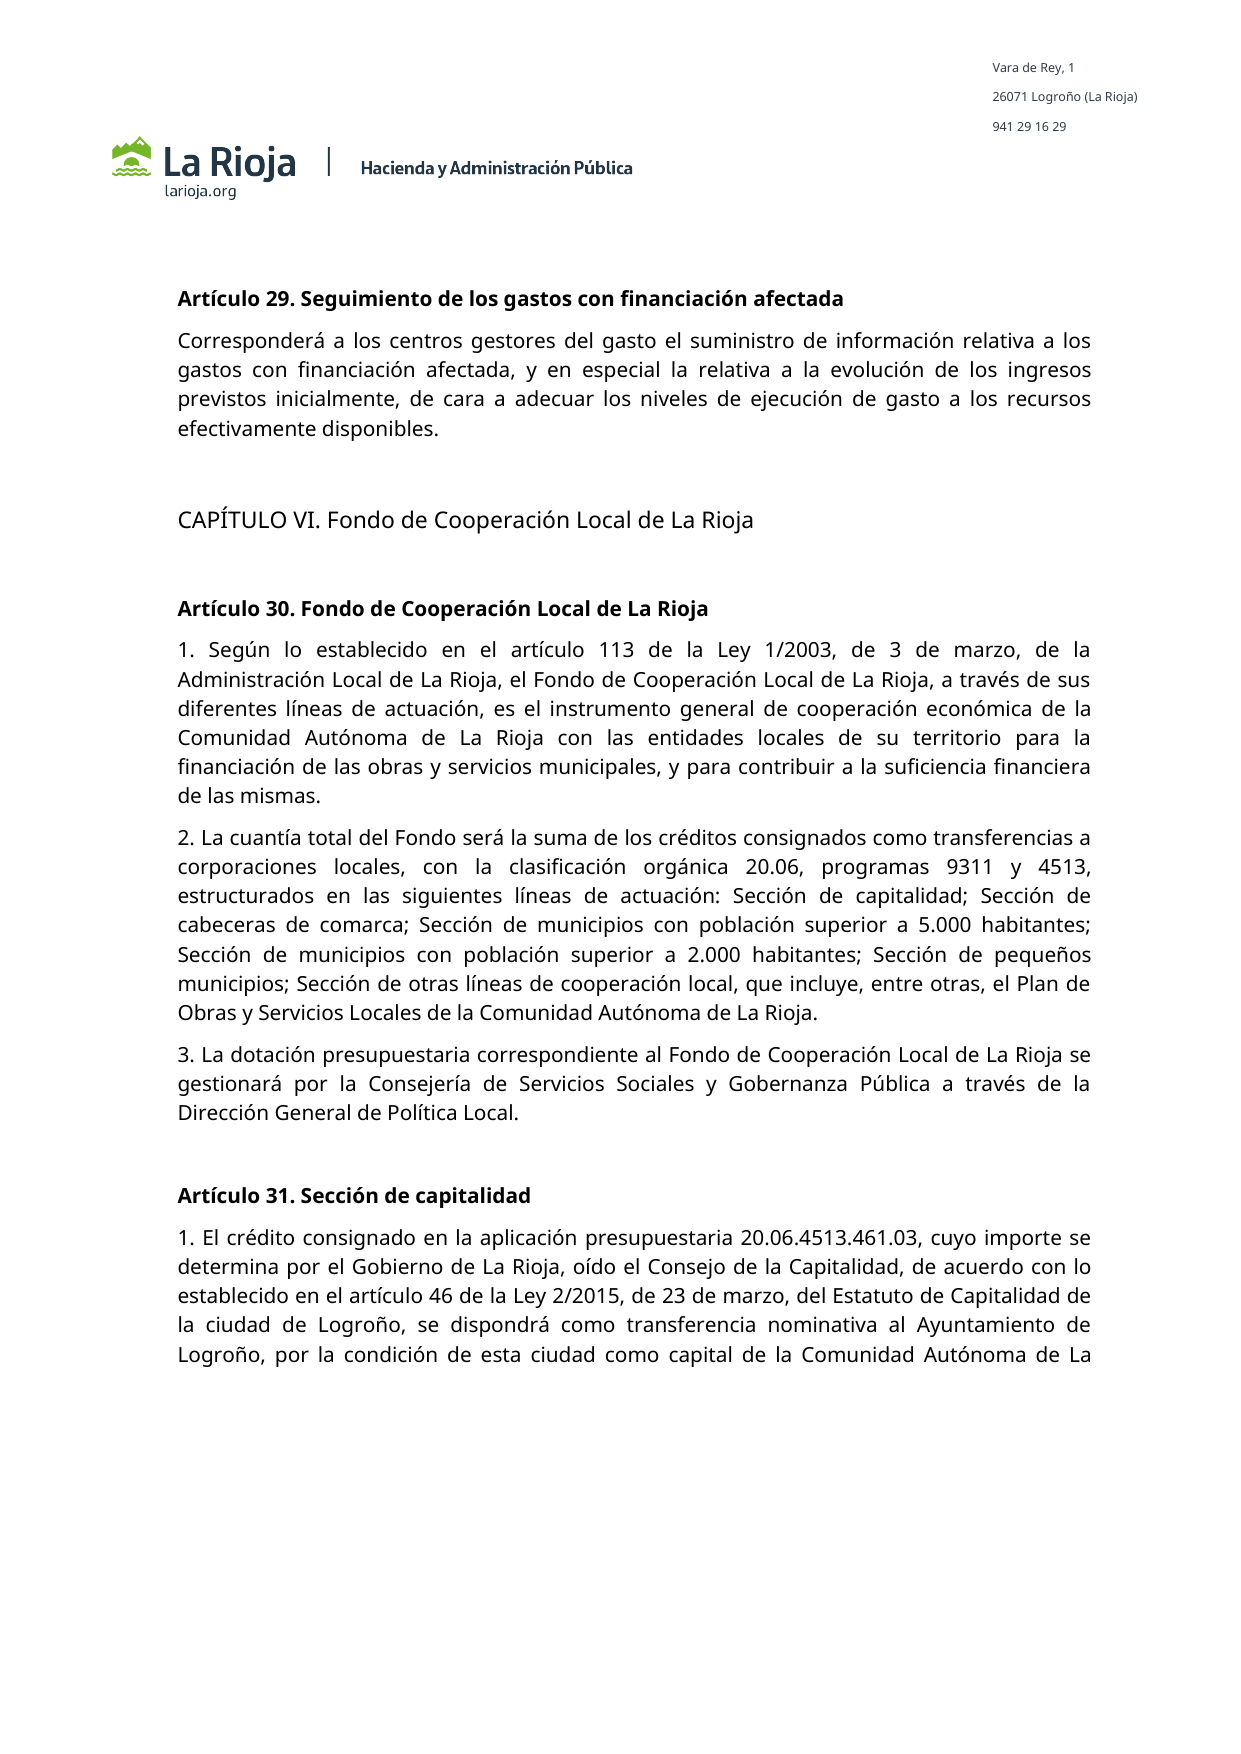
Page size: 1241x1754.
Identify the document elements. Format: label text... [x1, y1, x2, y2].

text 2. La cuantía total del Fondo será la suma de los créditos consignados como transferencias a corporaciones locales, con la clasificación orgánica 20.06, programas 9311 y 4513, estructurados en las siguientes líneas de actuación: Sección de capitalidad; Sección de cabeceras de comarca; Sección de municipios con población superior a 5.000 habitantes; Sección de municipios con población superior a 2.000 habitantes; Sección de pequeños municipios; Sección de otras líneas de cooperación local, que incluye, entre otras, el Plan de Obras y Servicios Locales de la Comunidad Autónoma de La Rioja. [177, 822, 1092, 1026]
subtitle CAPÍTULO VI. Fondo de Cooperación Local de La Rioja [177, 504, 1092, 536]
subtitle Artículo 29. Seguimiento de los gastos con financiación afectada [177, 283, 1092, 313]
subtitle Artículo 30. Fondo de Cooperación Local de La Rioja [177, 593, 1092, 622]
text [177, 1222, 1092, 1368]
text 1. Según lo establecido en el artículo 113 de la Ley 1/2003, de 3 de marzo, de la Administración Local de La Rioja, el Fondo de Cooperación Local de La Rioja, a través de sus diferentes líneas de actuación, es el instrumento general de cooperación económica de la Comunidad Autónoma de La Rioja con las entidades locales de su territorio para la financiación de las obras y servicios municipales, y para contribuir a la suficiencia financiera de las mismas. [177, 634, 1092, 809]
text Corresponderá a los centros gestores del gasto el suministro de información relativa a los gastos con financiación afectada, y en especial la relativa a la evolución de los ingresos previstos inicialmente, de cara a adecuar los niveles de ejecución de gasto a los recursos efectivamente disponibles. [177, 325, 1092, 442]
text 3. La dotación presupuestaria correspondiente al Fondo de Cooperación Local de La Rioja se gestionará por la Consejería de Servicios Sociales y Gobernanza Pública a través de la Dirección General de Política Local. [177, 1039, 1092, 1126]
subtitle Artículo 31. Sección de capitalidad [177, 1180, 1092, 1209]
picture [19, 58, 1241, 296]
